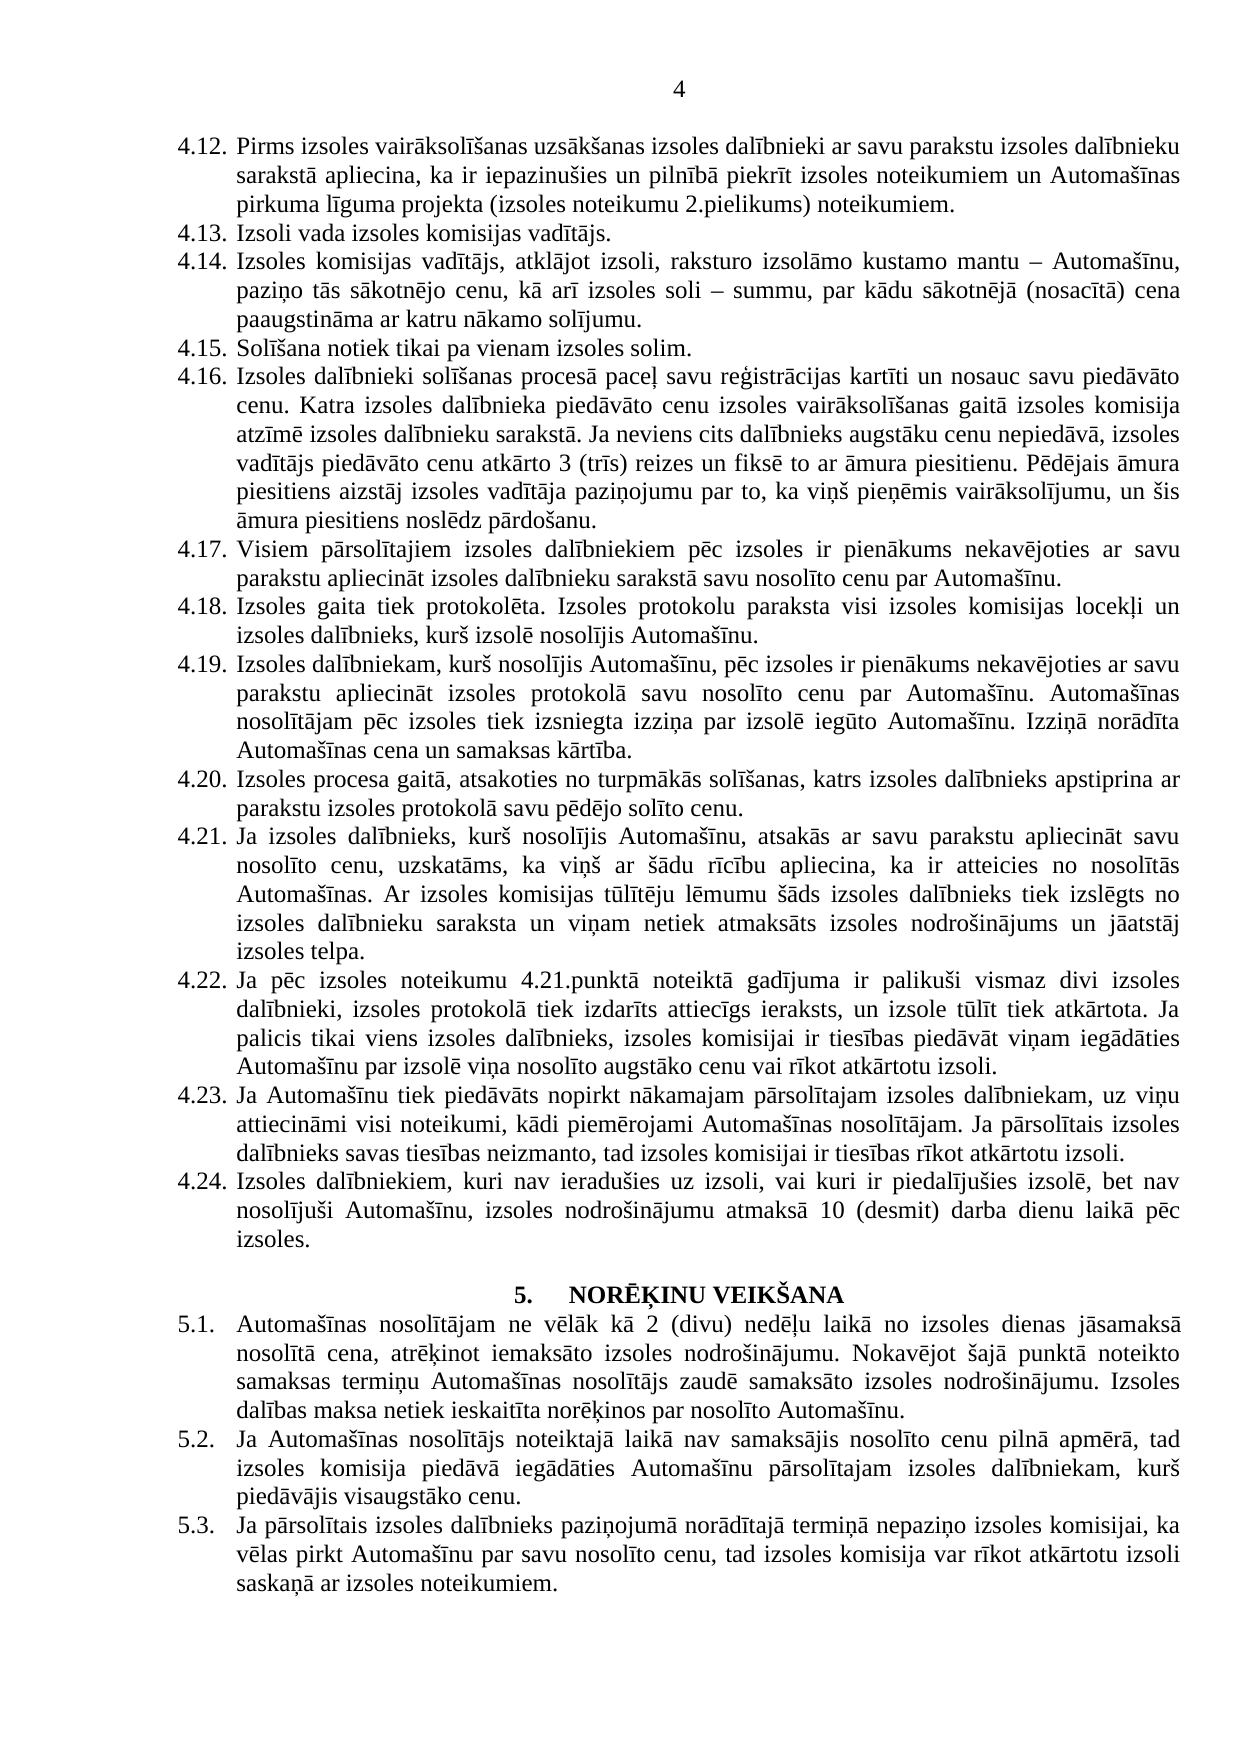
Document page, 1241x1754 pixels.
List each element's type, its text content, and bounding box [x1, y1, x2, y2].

list Ja izsoles dalībnieks, kurš nosolījis Automašīnu, atsakās ar savu parakstu apliecināt savu nosolīto cenu, uzskatāms, ka viņš ar šādu rīcību apliecina, ka ir atteicies no nosolītās Automašīnas. Ar izsoles komisijas tūlītēju lēmumu šāds izsoles dalībnieks tiek izslēgts no izsoles dalībnieku saraksta un viņam netiek atmaksāts izsoles nodrošinājums un jāatstāj izsoles telpa. [177, 821, 1181, 965]
list Izsoles dalībniekiem, kuri nav ieradušies uz izsoli, vai kuri ir piedalījušies izsolē, bet nav nosolījuši Automašīnu, izsoles nodrošinājumu atmaksā 10 (desmit) darba dienu laikā pēc izsoles. [177, 1166, 1181, 1253]
list Ja Automašīnu tiek piedāvāts nopirkt nākamajam pārsolītajam izsoles dalībniekam, uz viņu attiecināmi visi noteikumi, kādi piemērojami Automašīnas nosolītājam. Ja pārsolītais izsoles dalībnieks savas tiesības neizmanto, tad izsoles komisijai ir tiesības rīkot atkārtotu izsoli. [177, 1080, 1181, 1166]
list Ja Automašīnas nosolītājs noteiktajā laikā nav samaksājis nosolīto cenu pilnā apmērā, tad izsoles komisija piedāvā iegādāties Automašīnu pārsolītajam izsoles dalībniekam, kurš piedāvājis visaugstāko cenu. [177, 1424, 1181, 1510]
list Izsoles komisijas vadītājs, atklājot izsoli, raksturo izsolāmo kustamo mantu – Automašīnu, paziņo tās sākotnējo cenu, kā arī izsoles soli – summu, par kādu sākotnējā (nosacītā) cena paaugstināma ar katru nākamo solījumu. [177, 246, 1181, 333]
list Automašīnas nosolītājam ne vēlāk kā 2 (divu) nedēļu laikā no izsoles dienas jāsamaksā nosolītā cena, atrēķinot iemaksāto izsoles nodrošinājumu. Nokavējot šajā punktā noteikto samaksas termiņu Automašīnas nosolītājs zaudē samaksāto izsoles nodrošinājumu. Izsoles dalības maksa netiek ieskaitīta norēķinos par nosolīto Automašīnu. [177, 1309, 1181, 1424]
list Pirms izsoles vairāksolīšanas uzsākšanas izsoles dalībnieki ar savu parakstu izsoles dalībnieku sarakstā apliecina, ka ir iepazinušies un pilnībā piekrīt izsoles noteikumiem un Automašīnas pirkuma līguma projekta (izsoles noteikumu 2.pielikums) noteikumiem. [177, 131, 1181, 218]
list Visiem pārsolītajiem izsoles dalībniekiem pēc izsoles ir pienākums nekavējoties ar savu parakstu apliecināt izsoles dalībnieku sarakstā savu nosolīto cenu par Automašīnu. [177, 534, 1181, 591]
list Izsoles gaita tiek protokolēta. Izsoles protokolu paraksta visi izsoles komisijas locekļi un izsoles dalībnieks, kurš izsolē nosolījis Automašīnu. [177, 591, 1181, 649]
list Ja pēc izsoles noteikumu 4.21.punktā noteiktā gadījuma ir palikuši vismaz divi izsoles dalībnieki, izsoles protokolā tiek izdarīts attiecīgs ieraksts, un izsole tūlīt tiek atkārtota. Ja palicis tikai viens izsoles dalībnieks, izsoles komisijai ir tiesības piedāvāt viņam iegādāties Automašīnu par izsolē viņa nosolīto augstāko cenu vai rīkot atkārtotu izsoli. [177, 965, 1181, 1080]
list Izsoles procesa gaitā, atsakoties no turpmākās solīšanas, katrs izsoles dalībnieks apstiprina ar parakstu izsoles protokolā savu pēdējo solīto cenu. [177, 764, 1181, 821]
list Ja pārsolītais izsoles dalībnieks paziņojumā norādītajā termiņā nepaziņo izsoles komisijai, ka vēlas pirkt Automašīnu par savu nosolīto cenu, tad izsoles komisija var rīkot atkārtotu izsoli saskaņā ar izsoles noteikumiem. [177, 1510, 1181, 1596]
list Solīšana notiek tikai pa vienam izsoles solim. [177, 333, 1181, 361]
list Izsoli vada izsoles komisijas vadītājs. [177, 218, 1181, 246]
list Norēķinu veikšana [177, 1280, 1181, 1309]
list Izsoles dalībniekam, kurš nosolījis Automašīnu, pēc izsoles ir pienākums nekavējoties ar savu parakstu apliecināt izsoles protokolā savu nosolīto cenu par Automašīnu. Automašīnas nosolītājam pēc izsoles tiek izsniegta izziņa par izsolē iegūto Automašīnu. Izziņā norādīta Automašīnas cena un samaksas kārtība. [177, 649, 1181, 764]
list Izsoles dalībnieki solīšanas procesā paceļ savu reģistrācijas kartīti un nosauc savu piedāvāto cenu. Katra izsoles dalībnieka piedāvāto cenu izsoles vairāksolīšanas gaitā izsoles komisija atzīmē izsoles dalībnieku sarakstā. Ja neviens cits dalībnieks augstāku cenu nepiedāvā, izsoles vadītājs piedāvāto cenu atkārto 3 (trīs) reizes un fiksē to ar āmura piesitienu. Pēdējais āmura piesitiens aizstāj izsoles vadītāja paziņojumu par to, ka viņš pieņēmis vairāksolījumu, un šis āmura piesitiens noslēdz pārdošanu. [177, 361, 1181, 534]
